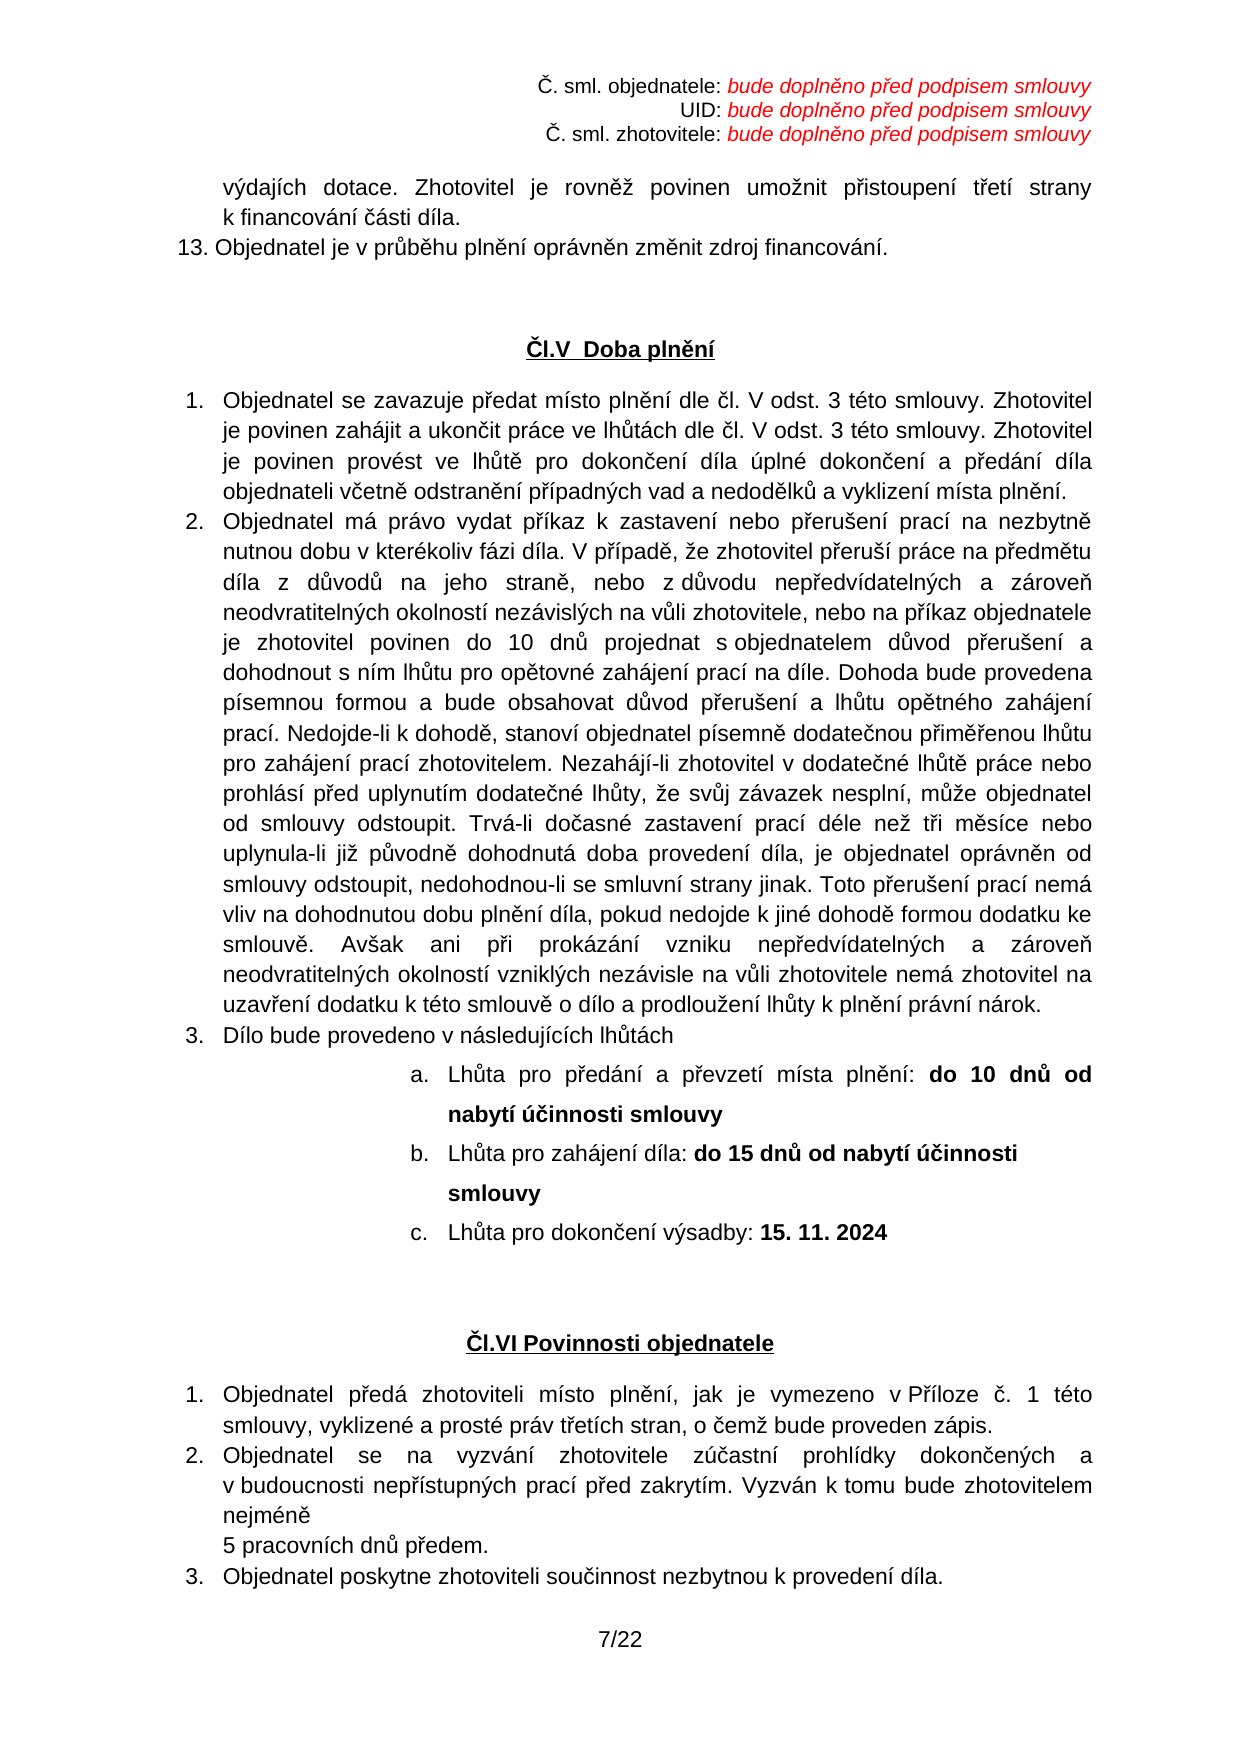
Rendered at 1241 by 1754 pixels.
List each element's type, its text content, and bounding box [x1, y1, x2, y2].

list Objednatel je v průběhu plnění oprávněn změnit zdroj financování. [177, 234, 1093, 260]
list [185, 174, 1093, 230]
list Lhůta pro zahájení díla: do 15 dnů od nabytí účinnosti smlouvy [410, 1140, 1093, 1206]
list Objednatel má právo vydat příkaz k zastavení nebo přerušení prací na nezbytně nutnou dobu v kterékoliv fázi díla. V případě, že zhotovitel přeruší práce na předmětu díla z důvodů na jeho straně, nebo z důvodu nepředvídatelných a zároveň neodvratitelných okolností nezávislých na vůli zhotovitele, nebo na příkaz objednatele je zhotovitel povinen do 10 dnů projednat s objednatelem důvod přerušení a dohodnout s ním lhůtu pro opětovné zahájení prací na díle. Dohoda bude provedena písemnou formou a bude obsahovat důvod přerušení a lhůtu opětného zahájení prací. Nedojde-li k dohodě, stanoví objednatel písemně dodatečnou přiměřenou lhůtu pro zahájení prací zhotovitelem. Nezahájí-li zhotovitel v dodatečné lhůtě práce nebo prohlásí před uplynutím dodatečné lhůty, že svůj závazek nesplní, může objednatel od smlouvy odstoupit. Trvá-li dočasné zastavení prací déle než tři měsíce nebo uplynula-li již původně dohodnutá doba provedení díla, je objednatel oprávněn od smlouvy odstoupit, nedohodnou-li se smluvní strany jinak. Toto přerušení prací nemá vliv na dohodnutou dobu plnění díla, pokud nedojde k jiné dohodě formou dodatku ke smlouvě. Avšak ani při prokázání vzniku nepředvídatelných a zároveň neodvratitelných okolností vzniklých nezávisle na vůli zhotovitele nemá zhotovitel na uzavření dodatku k této smlouvě o dílo a prodloužení lhůty k plnění právní nárok. [185, 508, 1093, 1018]
list Objednatel předá zhotoviteli místo plnění, jak je vymezeno v Příloze č. 1 této smlouvy, vyklizené a prosté práv třetích stran, o čemž bude proveden zápis. [185, 1381, 1093, 1438]
list Objednatel se zavazuje předat místo plnění dle čl. V odst. 3 této smlouvy. Zhotovitel je povinen zahájit a ukončit práce ve lhůtách dle čl. V odst. 3 této smlouvy. Zhotovitel je povinen provést ve lhůtě pro dokončení díla úplné dokončení a předání díla objednateli včetně odstranění případných vad a nedodělků a vyklizení místa plnění. [185, 387, 1093, 504]
list Objednatel se na vyzvání zhotovitele zúčastní prohlídky dokončených a v budoucnosti nepřístupných prací před zakrytím. Vyzván k tomu bude zhotovitelem nejméně 5 pracovních dnů předem. [185, 1442, 1093, 1559]
list Lhůta pro dokončení výsadby: 15. 11. 2024 [410, 1219, 1093, 1245]
text Čl.VI Povinnosti objednatele [148, 1330, 1093, 1357]
list Lhůta pro předání a převzetí místa plnění: do 10 dnů od nabytí účinnosti smlouvy [410, 1061, 1093, 1127]
list Objednatel poskytne zhotoviteli součinnost nezbytnou k provedení díla. [185, 1563, 1093, 1589]
text Čl.V Doba plnění [148, 336, 1093, 362]
list Dílo bude provedeno v následujících lhůtách [185, 1022, 1093, 1048]
